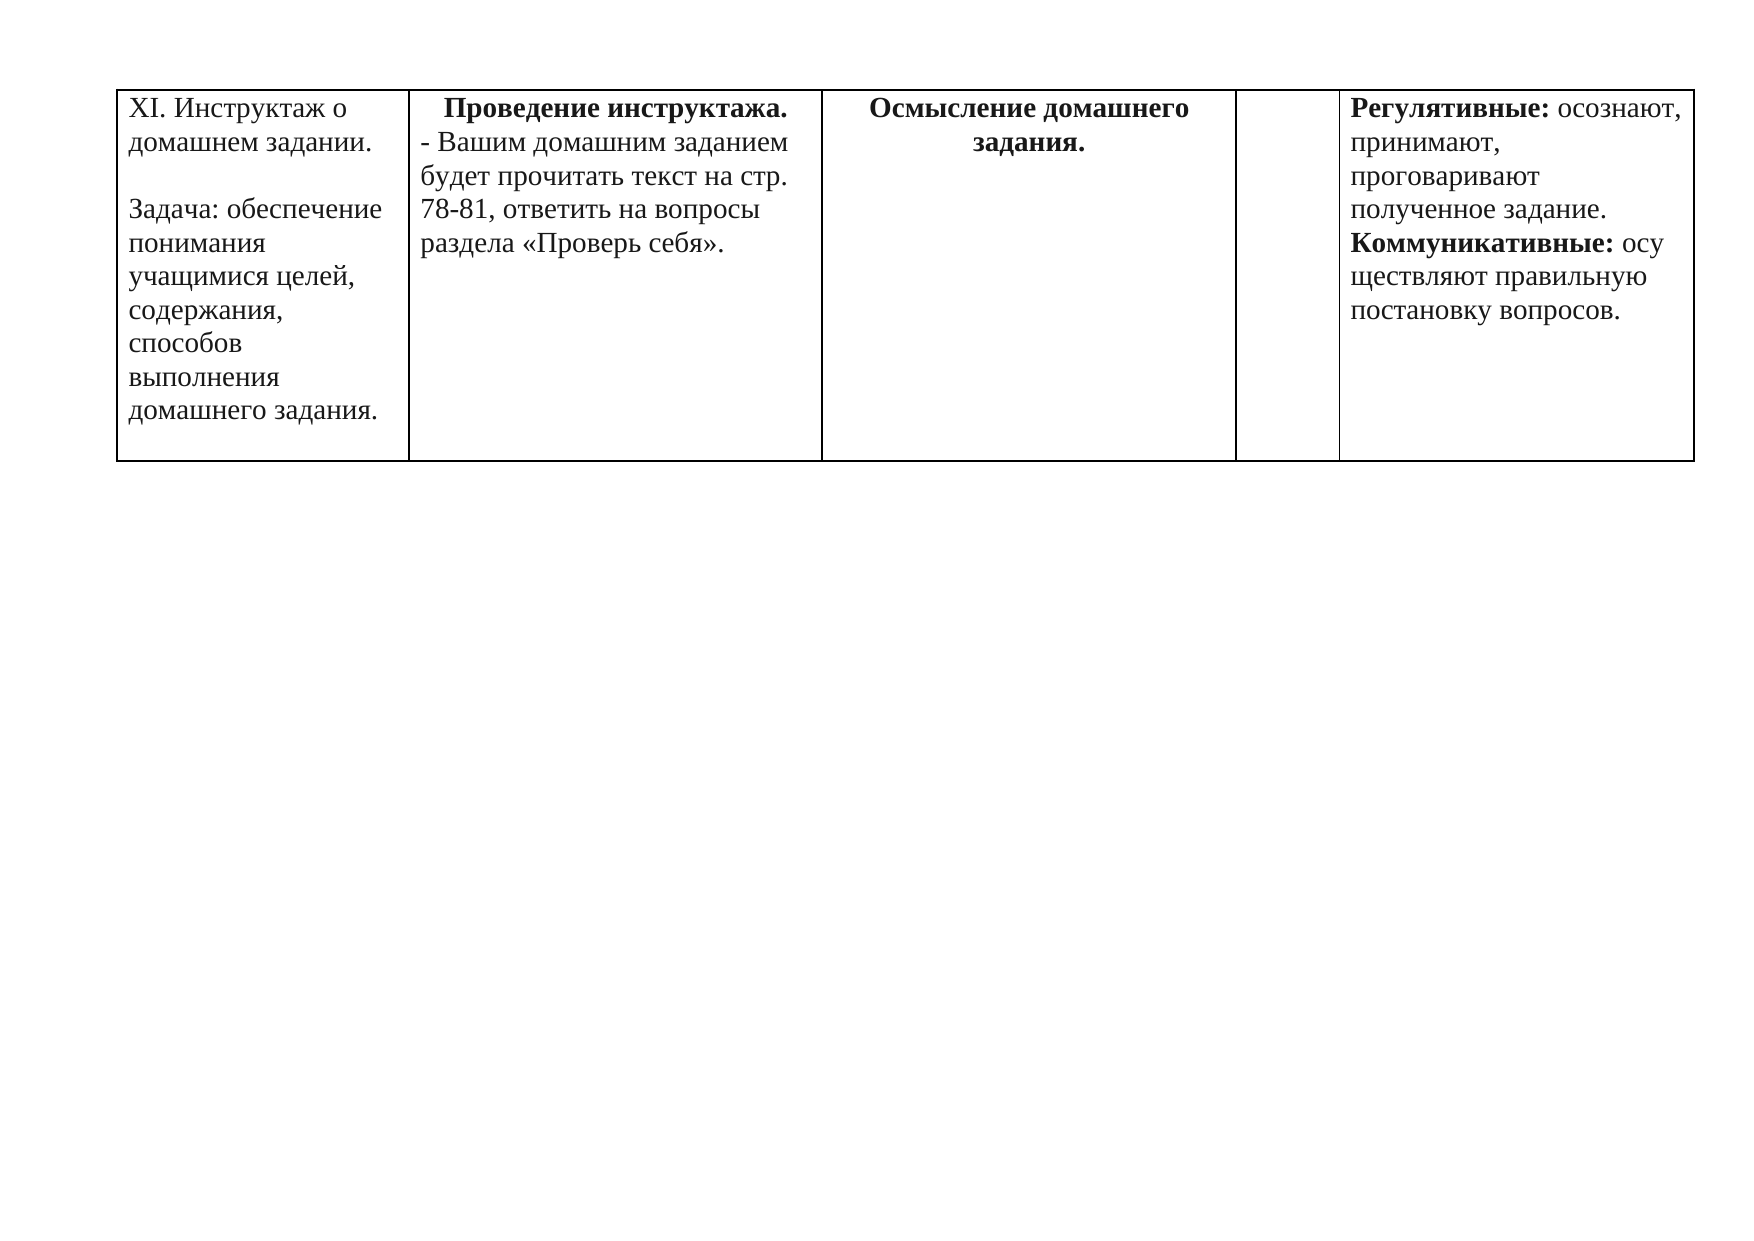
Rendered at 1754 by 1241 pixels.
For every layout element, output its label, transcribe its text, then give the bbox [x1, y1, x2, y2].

table_cell Осмысление домашнего задания. [823, 91, 1235, 459]
table_cell Проведение инструктажа. - Вашим домашним заданием будет прочитать текст на стр. 78-81, ответить на вопросы раздела «Проверь себя». [410, 91, 821, 459]
table_cell ХI. Инструктаж о домашнем задании. Задача: обеспечение понимания учащимися целей, содержания, способов выполнения домашнего задания. [118, 91, 408, 459]
table_cell Регулятивные: осознают, принимают, проговаривают полученное задание. Коммуникативные: осуществляют правильную постановку вопросов. [1340, 91, 1693, 459]
table_cell [1237, 91, 1339, 459]
